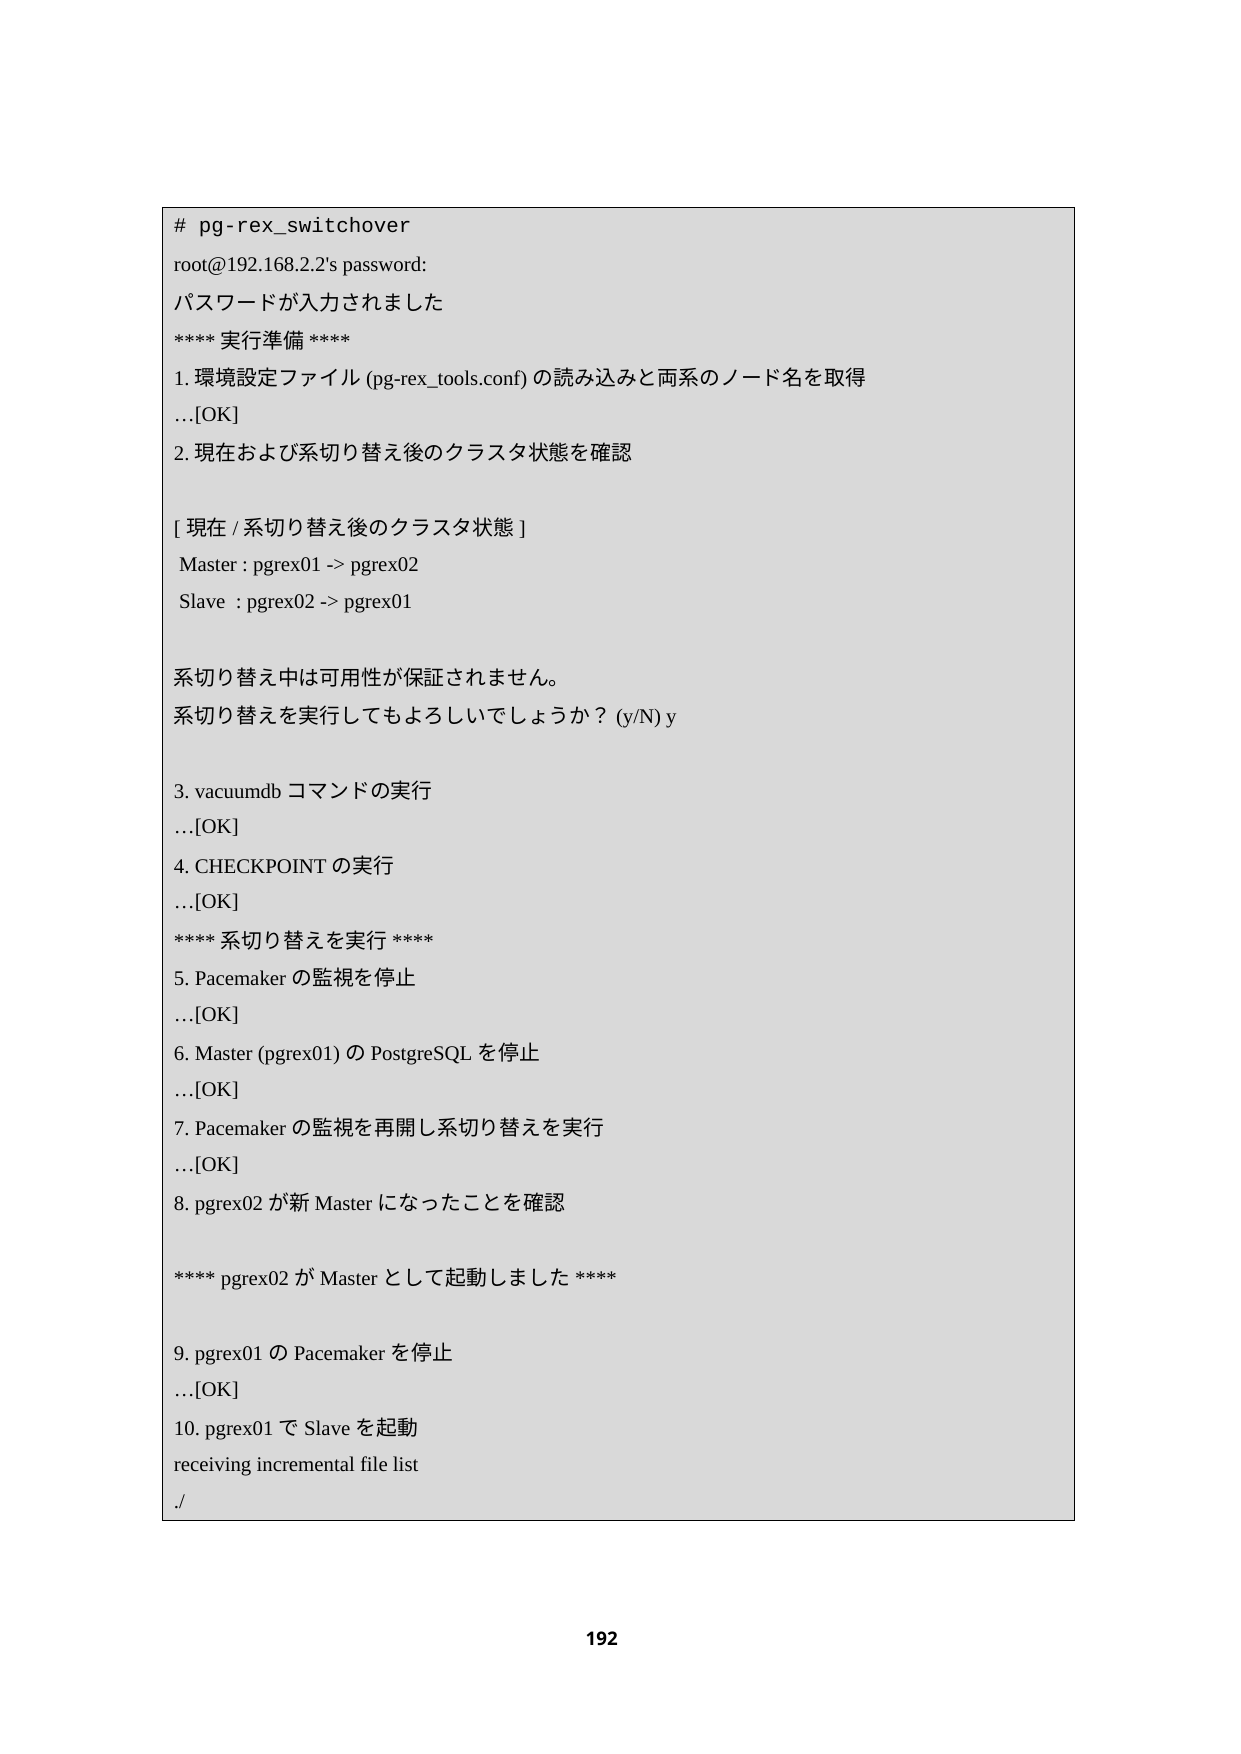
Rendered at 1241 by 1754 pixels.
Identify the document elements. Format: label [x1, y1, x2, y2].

table_header [163, 208, 1074, 1520]
